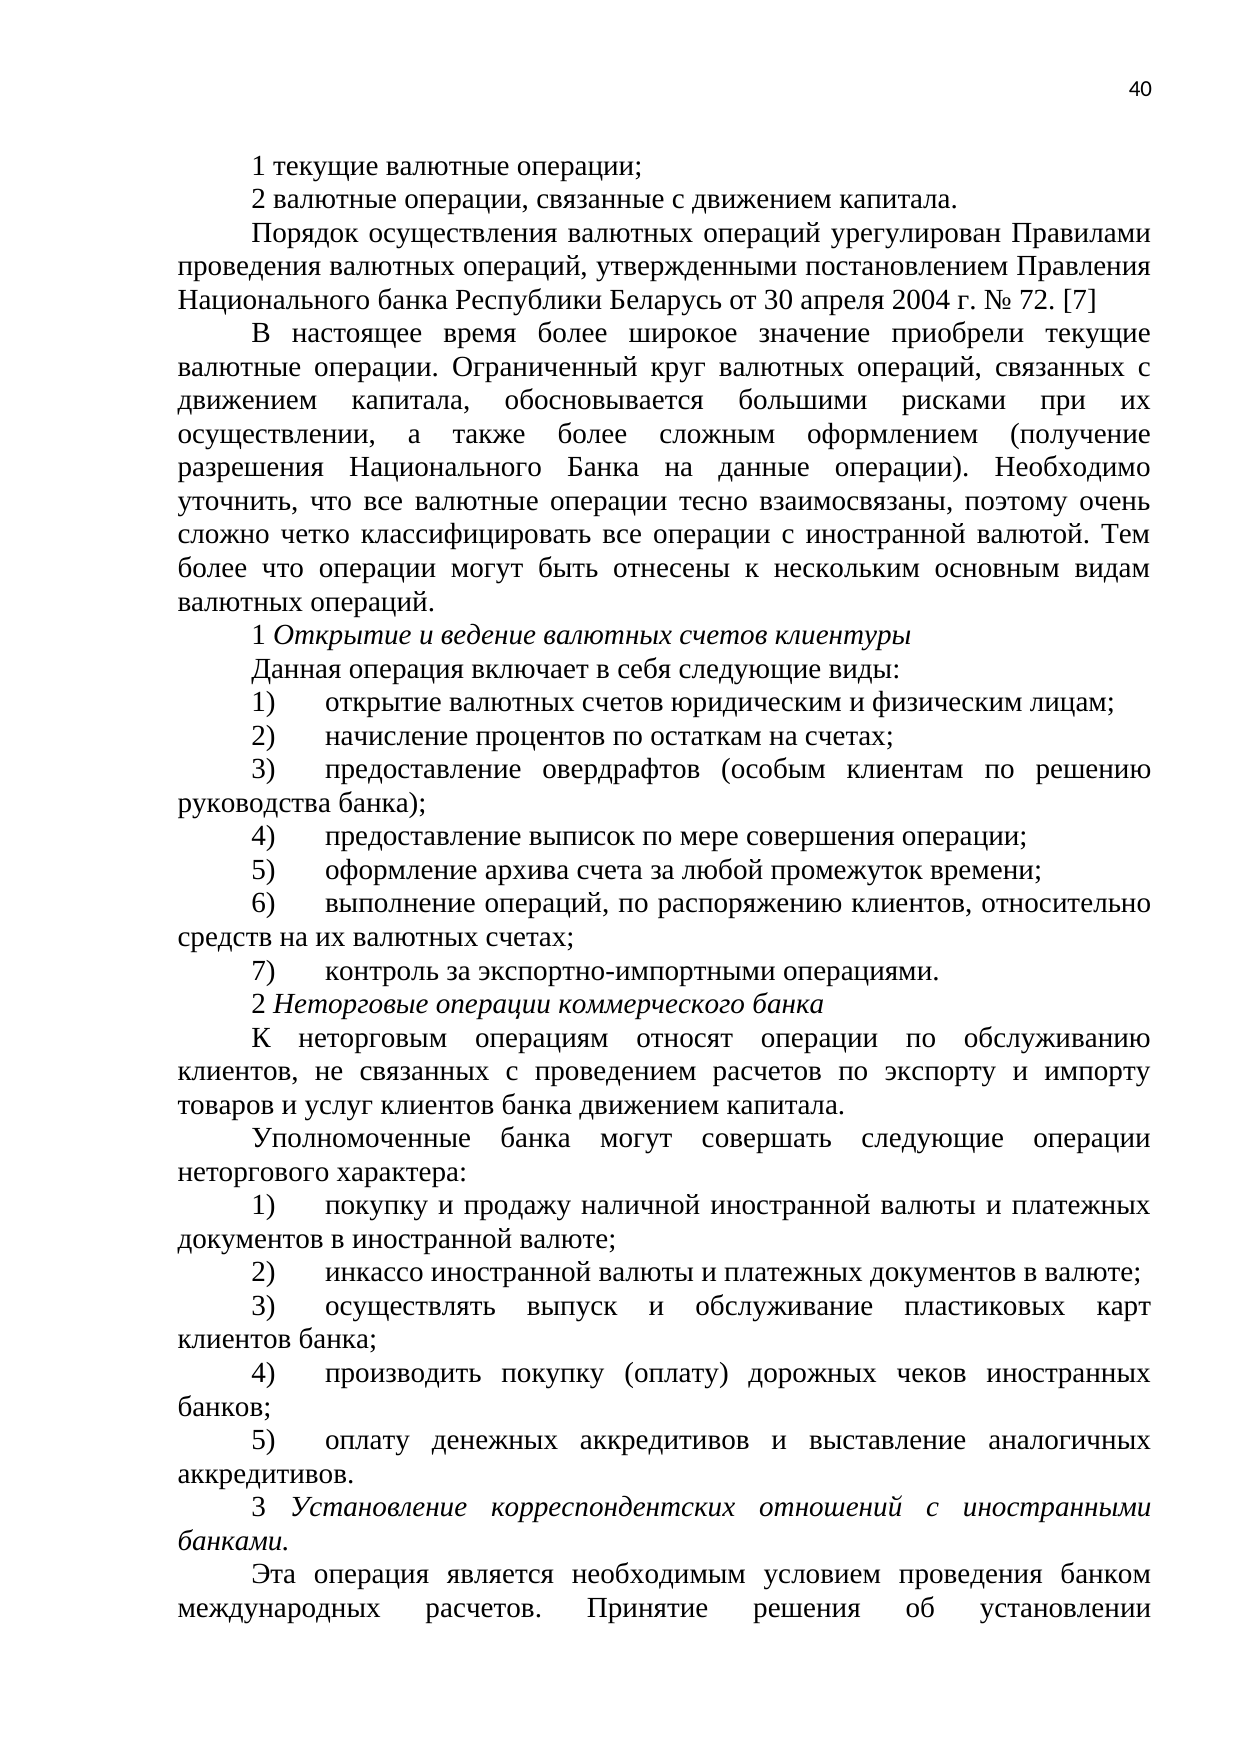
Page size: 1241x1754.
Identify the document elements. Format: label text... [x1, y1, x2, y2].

list производить покупку (оплату) дорожных чеков иностранных банков; [177, 1355, 1152, 1422]
list предоставление выписок по мере совершения операции; [177, 818, 1152, 852]
text 1 текущие валютные операции; [177, 148, 1152, 181]
list осуществлять выпуск и обслуживание пластиковых карт клиентов банка; [177, 1288, 1152, 1355]
list выполнение операций, по распоряжению клиентов, относительно средств на их валютных счетах; [177, 886, 1152, 953]
text В настоящее время более широкое значение приобрели текущие валютные операции. Ограниченный круг валютных операций, связанных с движением капитала, обосновывается большими рисками при их осуществлении, а также более сложным оформлением (получение разрешения Национального Банка на данные операции). Необходимо уточнить, что все валютные операции тесно взаимосвязаны, поэтому очень сложно четко классифицировать все операции с иностранной валютой. Тем более что операции могут быть отнесены к нескольким основным видам валютных операций. [177, 315, 1152, 617]
list оформление архива счета за любой промежуток времени; [177, 852, 1152, 886]
text 2 Неторговые операции коммерческого банка [177, 986, 1152, 1020]
list открытие валютных счетов юридическим и физическим лицам; [177, 684, 1152, 718]
text Данная операция включает в себя следующие виды: [177, 651, 1152, 684]
list начисление процентов по остаткам на счетах; [177, 718, 1152, 751]
list контроль за экспортно-импортными операциями. [177, 953, 1152, 986]
text 3 Установление корреспондентских отношений с иностранными банками. [177, 1489, 1152, 1556]
text К неторговым операциям относят операции по обслуживанию клиентов, не связанных с проведением расчетов по экспорту и импорту товаров и услуг клиентов банка движением капитала. [177, 1020, 1152, 1120]
list инкассо иностранной валюты и платежных документов в валюте; [177, 1254, 1152, 1288]
text 1 Открытие и ведение валютных счетов клиентуры [177, 617, 1152, 651]
text 2 валютные операции, связанные с движением капитала. [177, 181, 1152, 215]
text Уполномоченные банка могут совершать следующие операции неторгового характера: [177, 1120, 1152, 1187]
list оплату денежных аккредитивов и выставление аналогичных аккредитивов. [177, 1422, 1152, 1489]
list предоставление овердрафтов (особым клиентам по решению руководства банка); [177, 751, 1152, 818]
list покупку и продажу наличной иностранной валюты и платежных документов в иностранной валюте; [177, 1187, 1152, 1254]
text Порядок осуществления валютных операций урегулирован Правилами проведения валютных операций, утвержденными постановлением Правления Национального банка Республики Беларусь от 30 апреля 2004 г. № 72. [7] [177, 215, 1152, 315]
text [177, 1556, 1152, 1623]
